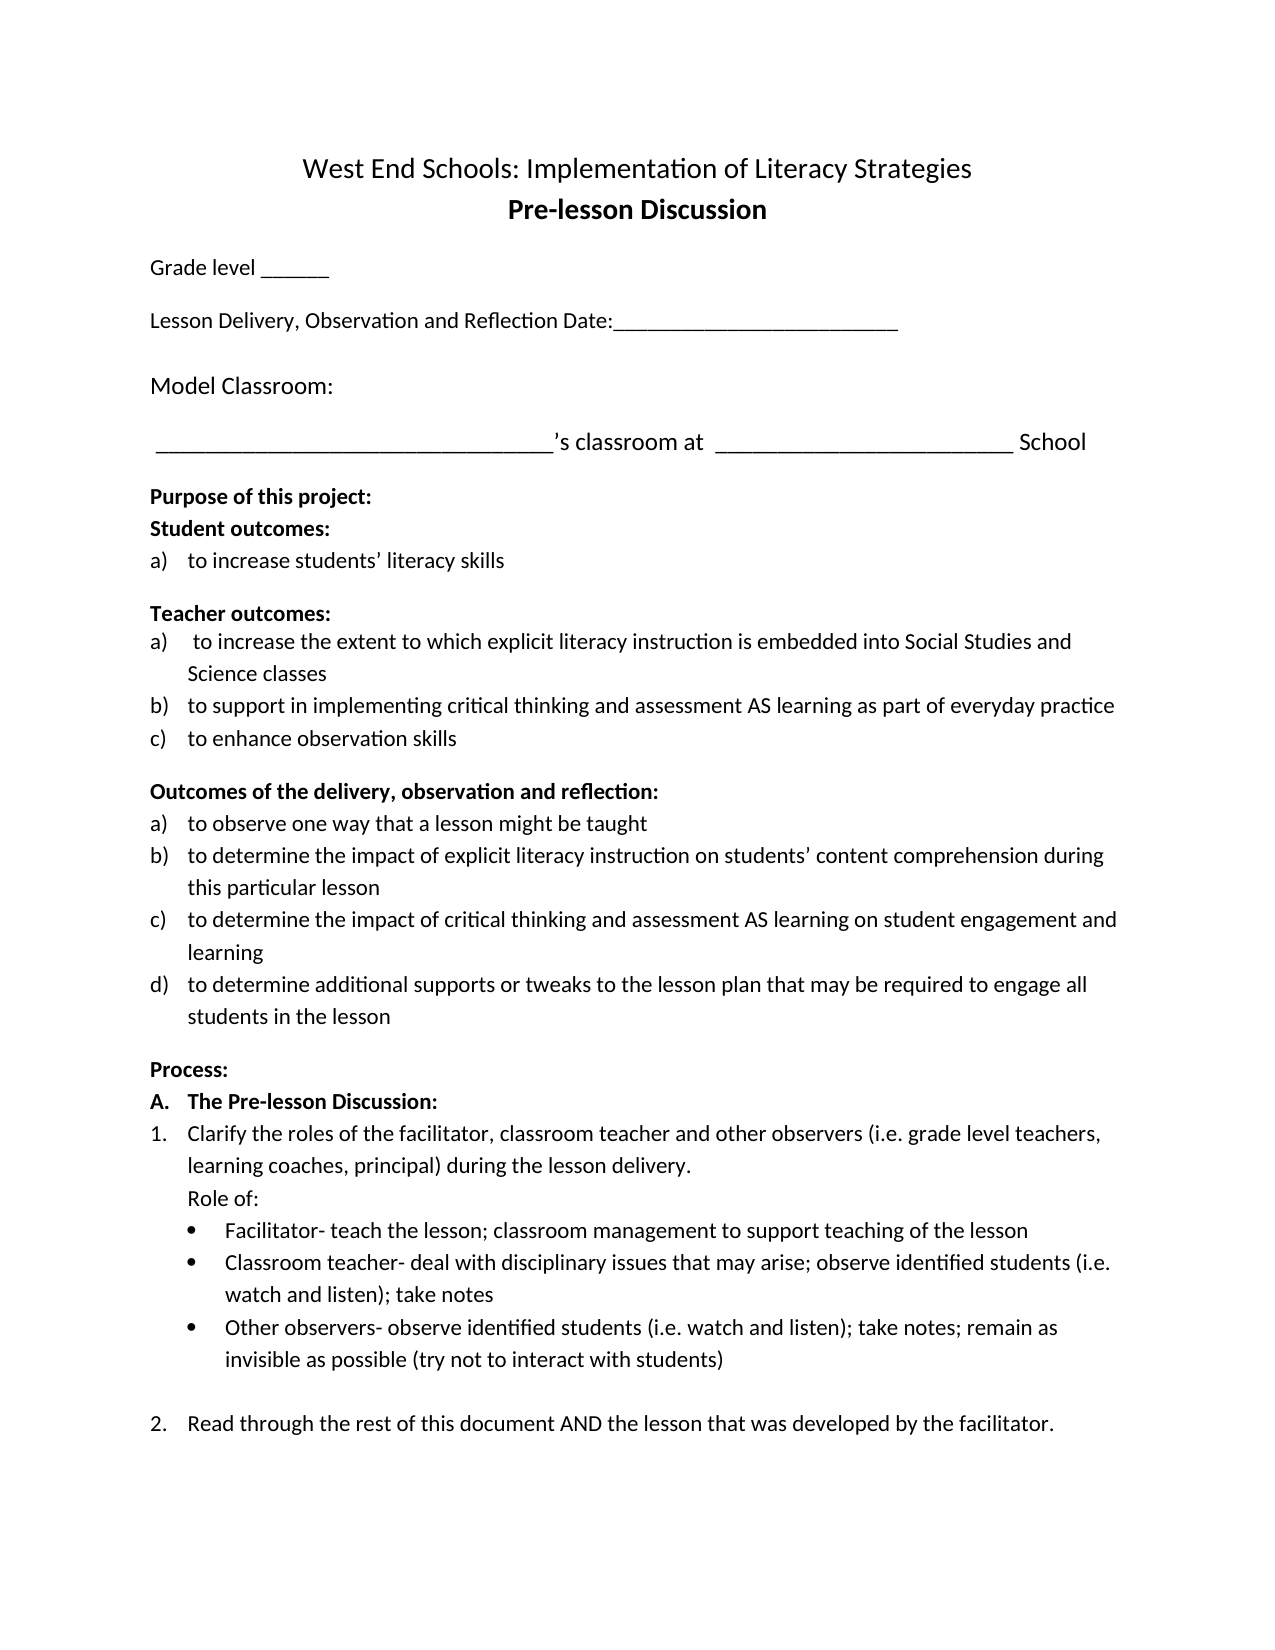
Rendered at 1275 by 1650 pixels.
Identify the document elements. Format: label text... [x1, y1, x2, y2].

text Role of: [187, 1184, 1125, 1212]
text Purpose of this project: [150, 482, 1125, 510]
list Classroom teacher- deal with disciplinary issues that may arise; observe identified students (i.e. watch and listen); take notes [187, 1248, 1125, 1308]
list Other observers- observe identified students (i.e. watch and listen); take notes; remain as invisible as possible (try not to interact with students) [187, 1313, 1125, 1373]
text Grade level ______ [150, 253, 1125, 281]
list Read through the rest of this document AND the lesson that was developed by the facilitator. [150, 1409, 1125, 1437]
list to determine the impact of critical thinking and assessment AS learning on student engagement and learning [150, 906, 1125, 966]
text Pre-lesson Discussion [150, 191, 1125, 227]
text Student outcomes: [150, 514, 1125, 542]
text ________________________________’s classroom at ________________________ School [150, 426, 1125, 456]
list to increase students’ literacy skills [150, 546, 1125, 574]
list to support in implementing critical thinking and assessment AS learning as part of everyday practice [150, 692, 1125, 719]
list Facilitator- teach the lesson; classroom management to support teaching of the lesson [187, 1216, 1125, 1244]
list to determine additional supports or tweaks to the lesson plan that may be required to engage all students in the lesson [150, 970, 1125, 1030]
list to observe one way that a lesson might be taught [150, 809, 1125, 837]
text West End Schools: Implementation of Literacy Strategies [150, 150, 1125, 186]
list The Pre-lesson Discussion: [150, 1087, 1125, 1115]
text Process: [150, 1055, 1125, 1083]
list to increase the extent to which explicit literacy instruction is embedded into Social Studies and Science classes [150, 627, 1125, 687]
list to enhance observation skills [150, 724, 1125, 752]
text Lesson Delivery, Observation and Reflection Date:_________________________ [150, 306, 1125, 334]
text Outcomes of the delivery, observation and reflection: [150, 777, 1125, 805]
list to determine the impact of explicit literacy instruction on students’ content comprehension during this particular lesson [150, 841, 1125, 901]
list Clarify the roles of the facilitator, classroom teacher and other observers (i.e. grade level teachers, learning coaches, principal) during the lesson delivery. [150, 1119, 1125, 1180]
text Teacher outcomes: [150, 599, 1125, 627]
text Model Classroom: [150, 370, 1125, 401]
